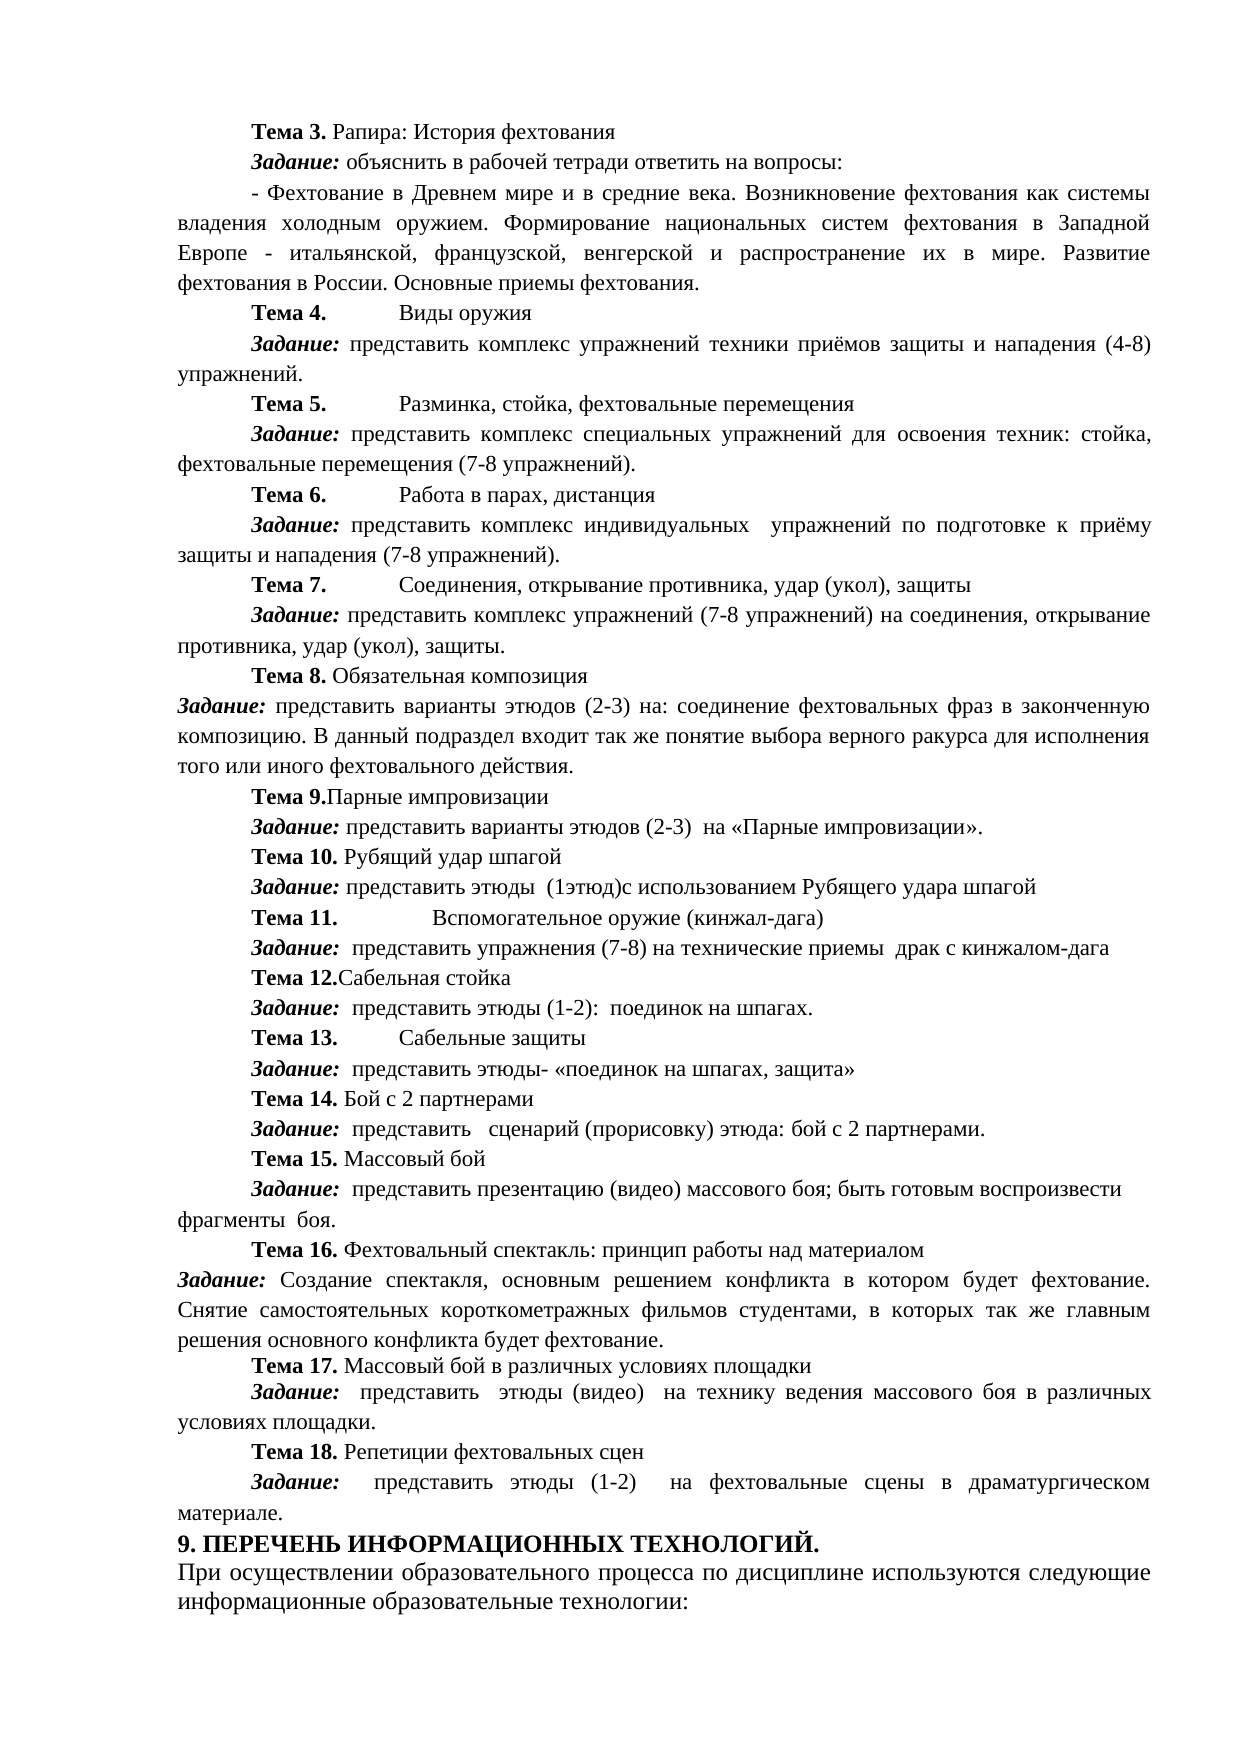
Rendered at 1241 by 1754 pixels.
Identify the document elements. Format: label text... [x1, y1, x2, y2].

text Задание: представить сценарий (прорисовку) этюда: бой с 2 партнерами. [177, 1115, 1152, 1141]
text Тема 16. Фехтовальный спектакль: принцип работы над материалом [177, 1236, 1152, 1262]
text Задание: представить комплекс индивидуальных упражнений по подготовке к приёму защиты и нападения (7-8 упражнений). [177, 511, 1152, 567]
text Тема 9.Парные импровизации [177, 783, 1152, 809]
text Тема 13. Сабельные защиты [177, 1024, 1152, 1051]
text Задание: представить комплекс специальных упражнений для освоения техник: стойка, фехтовальные перемещения (7-8 упражнений). [177, 420, 1152, 477]
text Задание: представить презентацию (видео) массового боя; быть готовым воспроизвести фрагменты боя. [177, 1175, 1152, 1232]
text 9. ПЕРЕЧЕНЬ ИНФОРМАЦИОННЫХ ТЕХНОЛОГИЙ. [177, 1529, 1152, 1557]
text Тема 17. Массовый бой в различных условиях площадки [177, 1357, 1152, 1378]
text Тема 3. Рапира: История фехтования [177, 118, 1152, 144]
text Тема 5. Разминка, стойка, фехтовальные перемещения [177, 390, 1152, 416]
text Задание: представить комплекс упражнений техники приёмов защиты и нападения (4-8) упражнений. [177, 329, 1152, 386]
text Тема 18. Репетиции фехтовальных сцен [177, 1438, 1152, 1464]
text Задание: представить упражнения (7-8) на технические приемы драк с кинжалом-дага [177, 934, 1152, 960]
text Тема 11. Вспомогательное оружие (кинжал-дага) [177, 903, 1152, 930]
text Задание: Создание спектакля, основным решением конфликта в котором будет фехтование. Снятие самостоятельных короткометражных фильмов студентами, в которых так же главным решения основного конфликта будет фехтование. [177, 1266, 1152, 1353]
text Задание: представить этюды (видео) на технику ведения массового боя в различных условиях площадки. [177, 1378, 1152, 1434]
text При осуществлении образовательного процесса по дисциплине используются следующие информационные образовательные технологии: [177, 1557, 1152, 1615]
text Задание: представить этюды- «поединок на шпагах, защита» [177, 1054, 1152, 1081]
text Задание: представить варианты этюдов (2-3) на «Парные импровизации». [177, 813, 1152, 839]
text Тема 6. Работа в парах, дистанция [177, 481, 1152, 507]
text Задание: объяснить в рабочей тетради ответить на вопросы: [177, 148, 1152, 175]
text Тема 8. Обязательная композиция [177, 662, 1152, 688]
text Задание: представить варианты этюдов (2-3) на: соединение фехтовальных фраз в законченную композицию. В данный подраздел входит так же понятие выбора верного ракурса для исполнения того или иного фехтовального действия. [177, 692, 1152, 779]
text Тема 4. Виды оружия [177, 299, 1152, 326]
text Тема 15. Массовый бой [177, 1145, 1152, 1172]
text Задание: представить этюды (1этюд)с использованием Рубящего удара шпагой [177, 873, 1152, 900]
text Тема 10. Рубящий удар шпагой [177, 843, 1152, 869]
text Задание: представить комплекс упражнений (7-8 упражнений) на соединения, открывание противника, удар (укол), защиты. [177, 601, 1152, 658]
text Задание: представить этюды (1-2): поединок на шпагах. [177, 994, 1152, 1021]
text Тема 12.Сабельная стойка [177, 964, 1152, 990]
text Тема 14. Бой с 2 партнерами [177, 1085, 1152, 1111]
text - Фехтование в Древнем мире и в средние века. Возникновение фехтования как системы владения холодным оружием. Формирование национальных систем фехтования в Западной Европе - итальянской, французской, венгерской и распространение их в мире. Развитие фехтования в России. Основные приемы фехтования. [177, 178, 1152, 296]
text Тема 7. Соединения, открывание противника, удар (укол), защиты [177, 571, 1152, 598]
text Задание: представить этюды (1-2) на фехтовальные сцены в драматургическом материале. [177, 1468, 1152, 1525]
